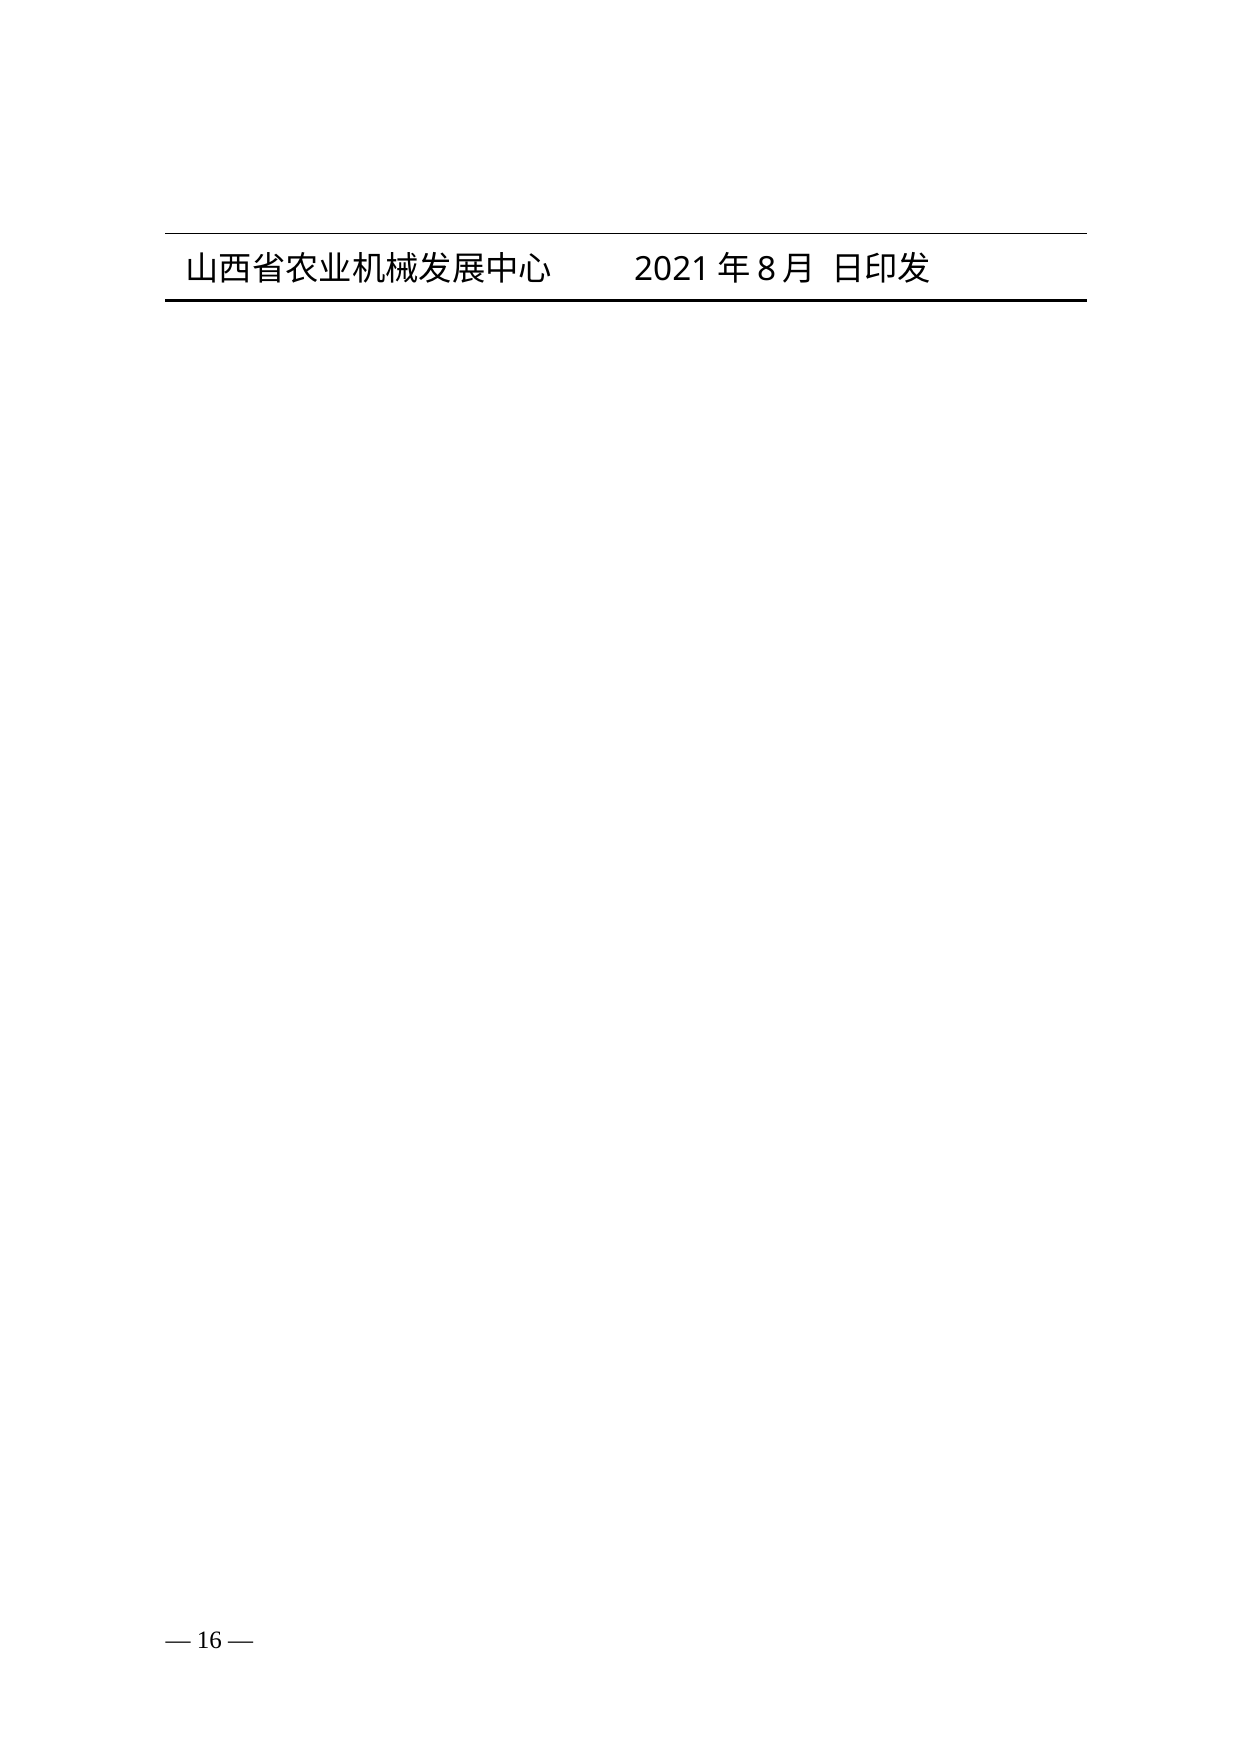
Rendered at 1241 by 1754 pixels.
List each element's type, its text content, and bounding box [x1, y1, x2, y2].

table_cell 山西省农业机械发展中心 2021年8月 日印发 [165, 234, 1087, 299]
